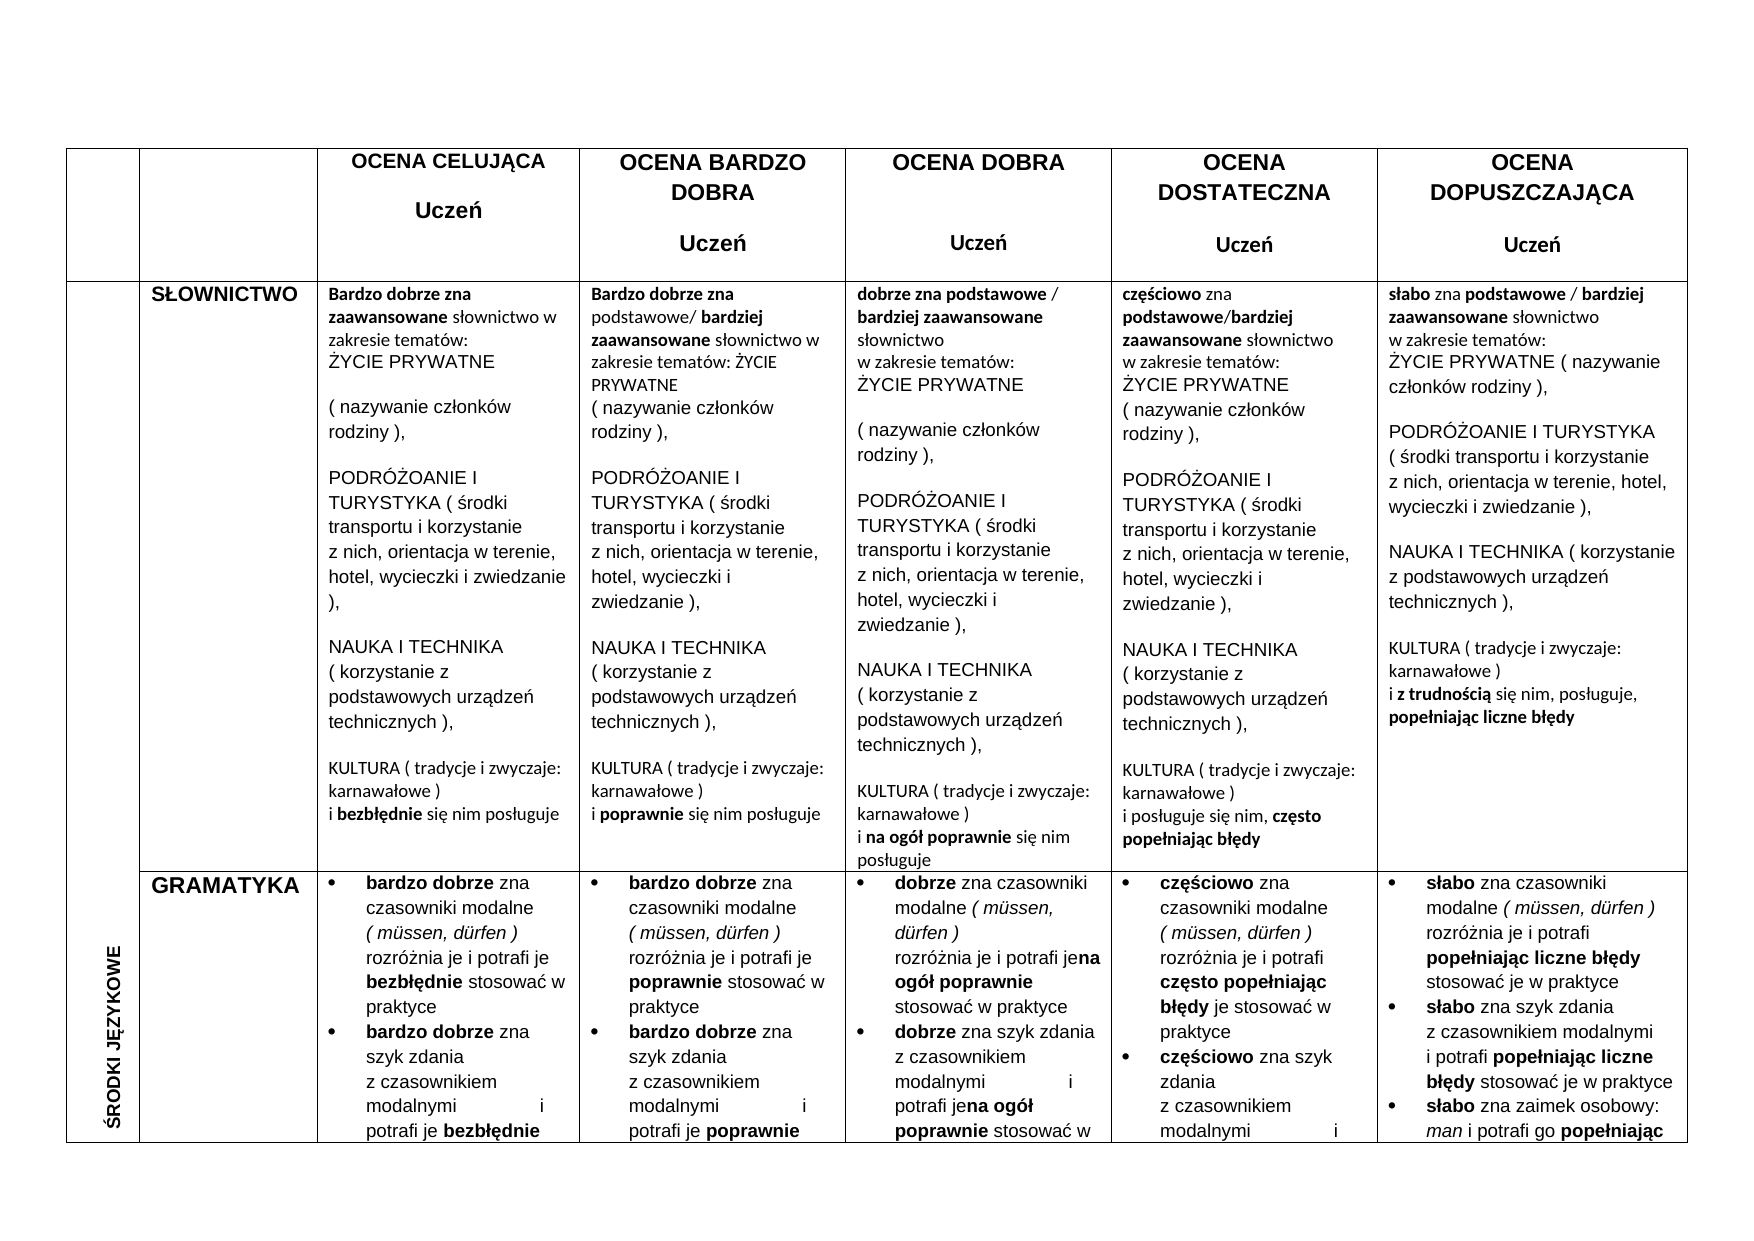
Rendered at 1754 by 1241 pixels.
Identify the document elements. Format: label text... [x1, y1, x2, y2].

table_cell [1378, 872, 1687, 1142]
table_header OCENA DOBRA Uczeń [846, 149, 1111, 281]
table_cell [1112, 872, 1377, 1142]
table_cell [846, 872, 1111, 1142]
table_cell słabo zna podstawowe / bardziej zaawansowane słownictwo w zakresie tematów: ŻYCIE PRYWATNE ( nazywanie członków rodziny ), PODRÓŻOANIE I TURYSTYKA ( środki transportu i korzystanie z nich, orientacja w terenie, hotel, wycieczki i zwiedzanie ), NAUKA I TECHNIKA ( korzystanie z podstawowych urządzeń technicznych ), KULTURA ( tradycje i zwyczaje: karnawałowe ) i z trudnością się nim, posługuje, popełniając liczne błędy [1378, 282, 1687, 871]
table_header OCENA BARDZO DOBRA Uczeń [580, 149, 845, 281]
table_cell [318, 872, 579, 1142]
table_header OCENA DOSTATECZNA Uczeń [1112, 149, 1377, 281]
table_cell ŚRODKI JĘZYKOWE [67, 282, 139, 1142]
table_header OCENA DOPUSZCZAJĄCA Uczeń [1378, 149, 1687, 281]
table_cell Bardzo dobrze zna zaawansowane słownictwo w zakresie tematów: ŻYCIE PRYWATNE ( nazywanie członków rodziny ), PODRÓŻOANIE I TURYSTYKA ( środki transportu i korzystanie z nich, orientacja w terenie, hotel, wycieczki i zwiedzanie ), NAUKA I TECHNIKA ( korzystanie z podstawowych urządzeń technicznych ), KULTURA ( tradycje i zwyczaje: karnawałowe ) i bezbłędnie się nim posługuje [318, 282, 579, 871]
table_header [140, 149, 317, 281]
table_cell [580, 872, 845, 1142]
table_cell GRAMATYKA [140, 872, 317, 1142]
table_cell Bardzo dobrze zna podstawowe/ bardziej zaawansowane słownictwo w zakresie tematów: ŻYCIE PRYWATNE ( nazywanie członków rodziny ), PODRÓŻOANIE I TURYSTYKA ( środki transportu i korzystanie z nich, orientacja w terenie, hotel, wycieczki i zwiedzanie ), NAUKA I TECHNIKA ( korzystanie z podstawowych urządzeń technicznych ), KULTURA ( tradycje i zwyczaje: karnawałowe ) i poprawnie się nim posługuje [580, 282, 845, 871]
table_header OCENA CELUJĄCA Uczeń [318, 149, 579, 281]
table_cell SŁOWNICTWO [140, 282, 317, 871]
table_header [67, 149, 139, 281]
table_cell częściowo zna podstawowe/bardziej zaawansowane słownictwo w zakresie tematów: ŻYCIE PRYWATNE ( nazywanie członków rodziny ), PODRÓŻOANIE I TURYSTYKA ( środki transportu i korzystanie z nich, orientacja w terenie, hotel, wycieczki i zwiedzanie ), NAUKA I TECHNIKA ( korzystanie z podstawowych urządzeń technicznych ), KULTURA ( tradycje i zwyczaje: karnawałowe ) i posługuje się nim, często popełniając błędy [1112, 282, 1377, 871]
table_cell dobrze zna podstawowe / bardziej zaawansowane słownictwo w zakresie tematów: ŻYCIE PRYWATNE ( nazywanie członków rodziny ), PODRÓŻOANIE I TURYSTYKA ( środki transportu i korzystanie z nich, orientacja w terenie, hotel, wycieczki i zwiedzanie ), NAUKA I TECHNIKA ( korzystanie z podstawowych urządzeń technicznych ), KULTURA ( tradycje i zwyczaje: karnawałowe ) i na ogół poprawnie się nim posługuje [846, 282, 1111, 871]
